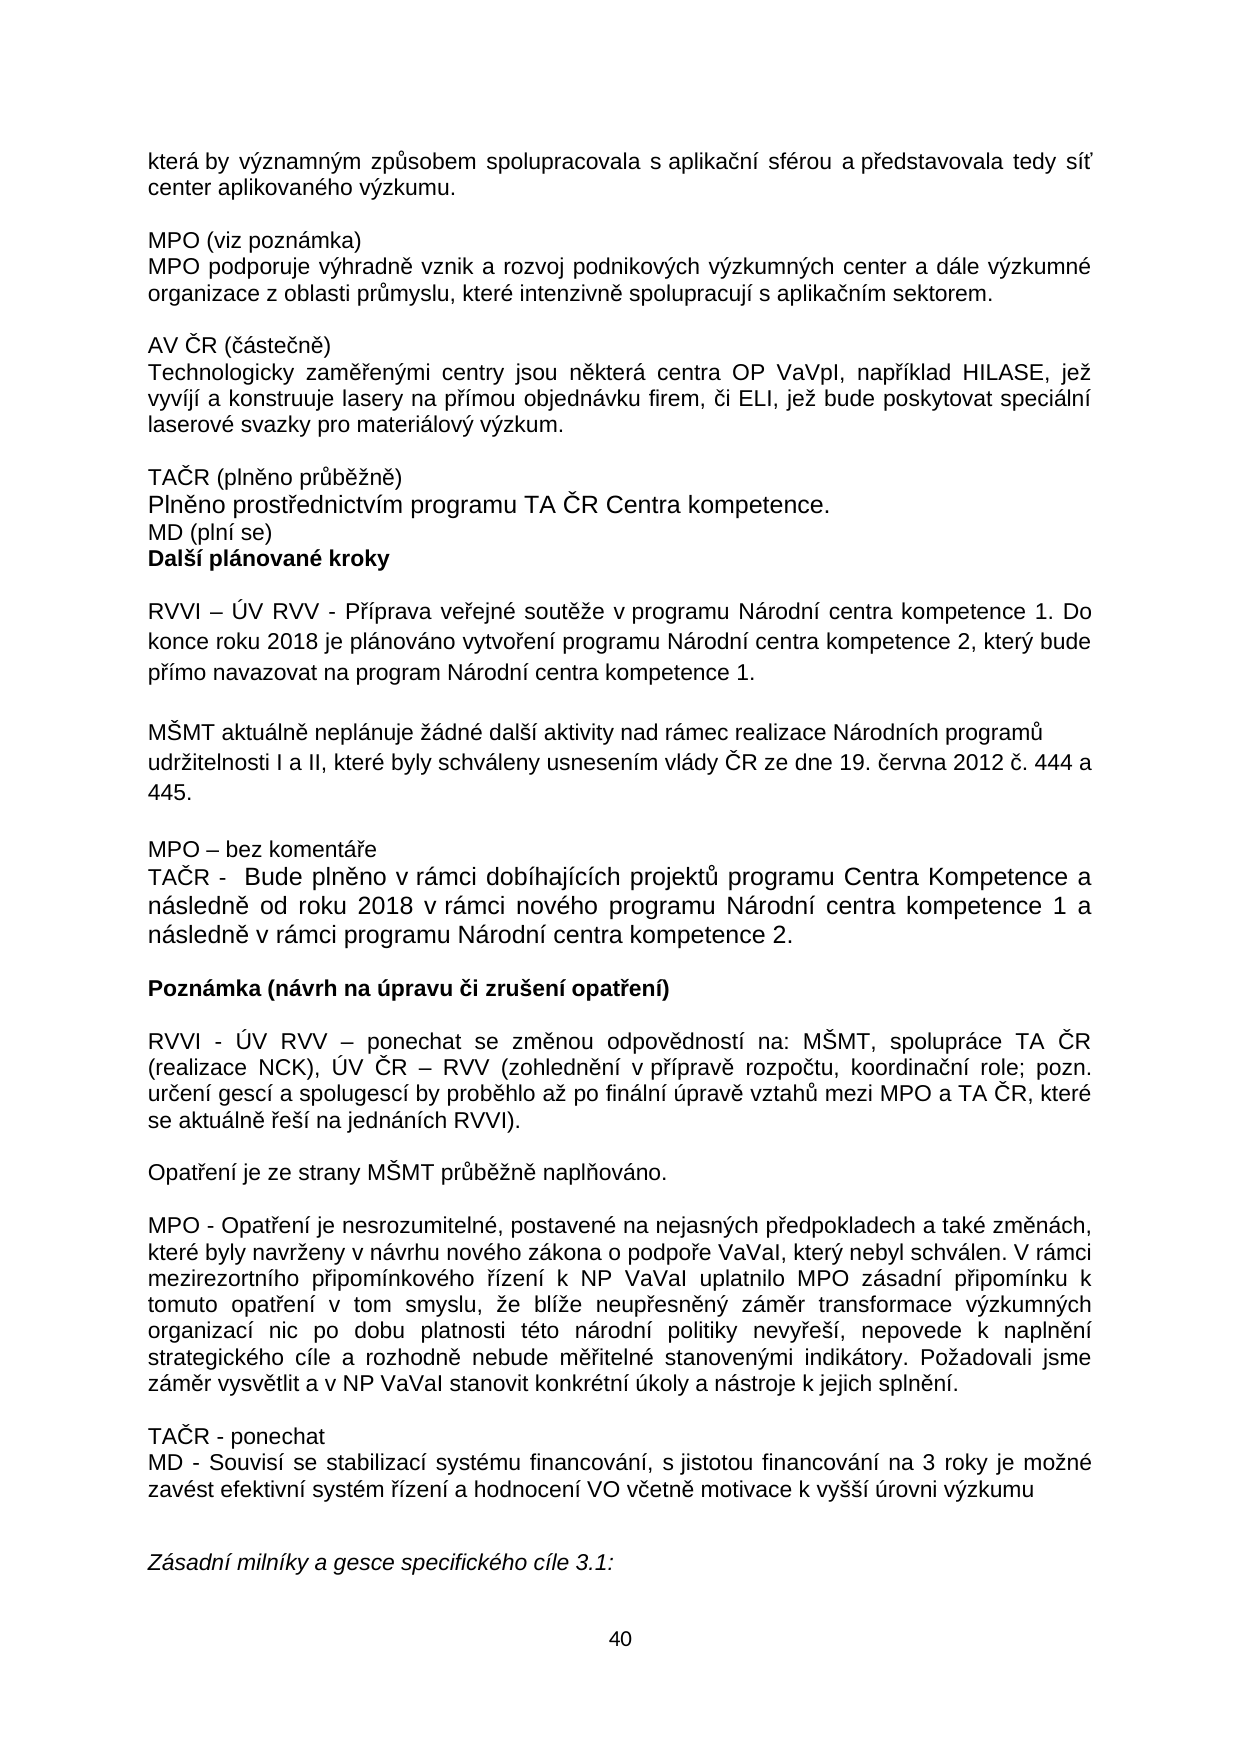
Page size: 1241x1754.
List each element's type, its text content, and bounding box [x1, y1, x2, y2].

text MPO podporuje výhradně vznik a rozvoj podnikových výzkumných center a dále výzkumné organizace z oblasti průmyslu, které intenzivně spolupracují s aplikačním sektorem. [148, 253, 1092, 306]
text MPO – bez komentáře [148, 836, 1092, 862]
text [148, 148, 1092, 200]
text MD (plní se) [148, 519, 1092, 545]
text MD - Souvisí se stabilizací systému financování, s jistotou financování na 3 roky je možné zavést efektivní systém řízení a hodnocení VO včetně motivace k vyšší úrovni výzkumu [148, 1449, 1092, 1502]
text TAČR - ponechat [148, 1423, 1092, 1449]
text MPO - Opatření je nesrozumitelné, postavené na nejasných předpokladech a také změnách, které byly navrženy v návrhu nového zákona o podpoře VaVaI, který nebyl schválen. V rámci mezirezortního připomínkového řízení k NP VaVaI uplatnilo MPO zásadní připomínku k tomuto opatření v tom smyslu, že blíže neupřesněný záměr transformace výzkumných organizací nic po dobu platnosti této národní politiky nevyřeší, nepovede k naplnění strategického cíle a rozhodně nebude měřitelné stanovenými indikátory. Požadovali jsme záměr vysvětlit a v NP VaVaI stanovit konkrétní úkoly a nástroje k jejich splnění. [148, 1212, 1092, 1397]
text Další plánované kroky [148, 545, 1092, 572]
text RVVI - ÚV RVV – ponechat se změnou odpovědností na: MŠMT, spolupráce TA ČR (realizace NCK), ÚV ČR – RVV (zohlednění v přípravě rozpočtu, koordinační role; pozn. určení gescí a spolugescí by proběhlo až po finální úpravě vztahů mezi MPO a TA ČR, které se aktuálně řeší na jednáních RVVI). [148, 1028, 1092, 1133]
text TAČR - Bude plněno v rámci dobíhajících projektů programu Centra Kompetence a následně od roku 2018 v rámci nového programu Národní centra kompetence 1 a následně v rámci programu Národní centra kompetence 2. [148, 862, 1092, 948]
text Plněno prostřednictvím programu TA ČR Centra kompetence. [148, 490, 1092, 519]
text Technologicky zaměřenými centry jsou některá centra OP VaVpI, například HILASE, jež vyvíjí a konstruuje lasery na přímou objednávku firem, či ELI, jež bude poskytovat speciální laserové svazky pro materiálový výzkum. [148, 358, 1092, 438]
text Zásadní milníky a gesce specifického cíle 3.1: [148, 1549, 1092, 1576]
text MŠMT aktuálně neplánuje žádné další aktivity nad rámec realizace Národních programů udržitelnosti I a II, které byly schváleny usnesením vlády ČR ze dne 19. června 2012 č. 444 a 445. [148, 719, 1092, 806]
text MPO (viz poznámka) [148, 227, 1092, 253]
text TAČR (plněno průběžně) [148, 464, 1092, 490]
text AV ČR (částečně) [148, 332, 1092, 358]
text Poznámka (návrh na úpravu či zrušení opatření) [148, 975, 1092, 1001]
text Opatření je ze strany MŠMT průběžně naplňováno. [148, 1159, 1092, 1186]
text RVVI – ÚV RVV - Příprava veřejné soutěže v programu Národní centra kompetence 1. Do konce roku 2018 je plánováno vytvoření programu Národní centra kompetence 2, který bude přímo navazovat na program Národní centra kompetence 1. [148, 598, 1092, 685]
